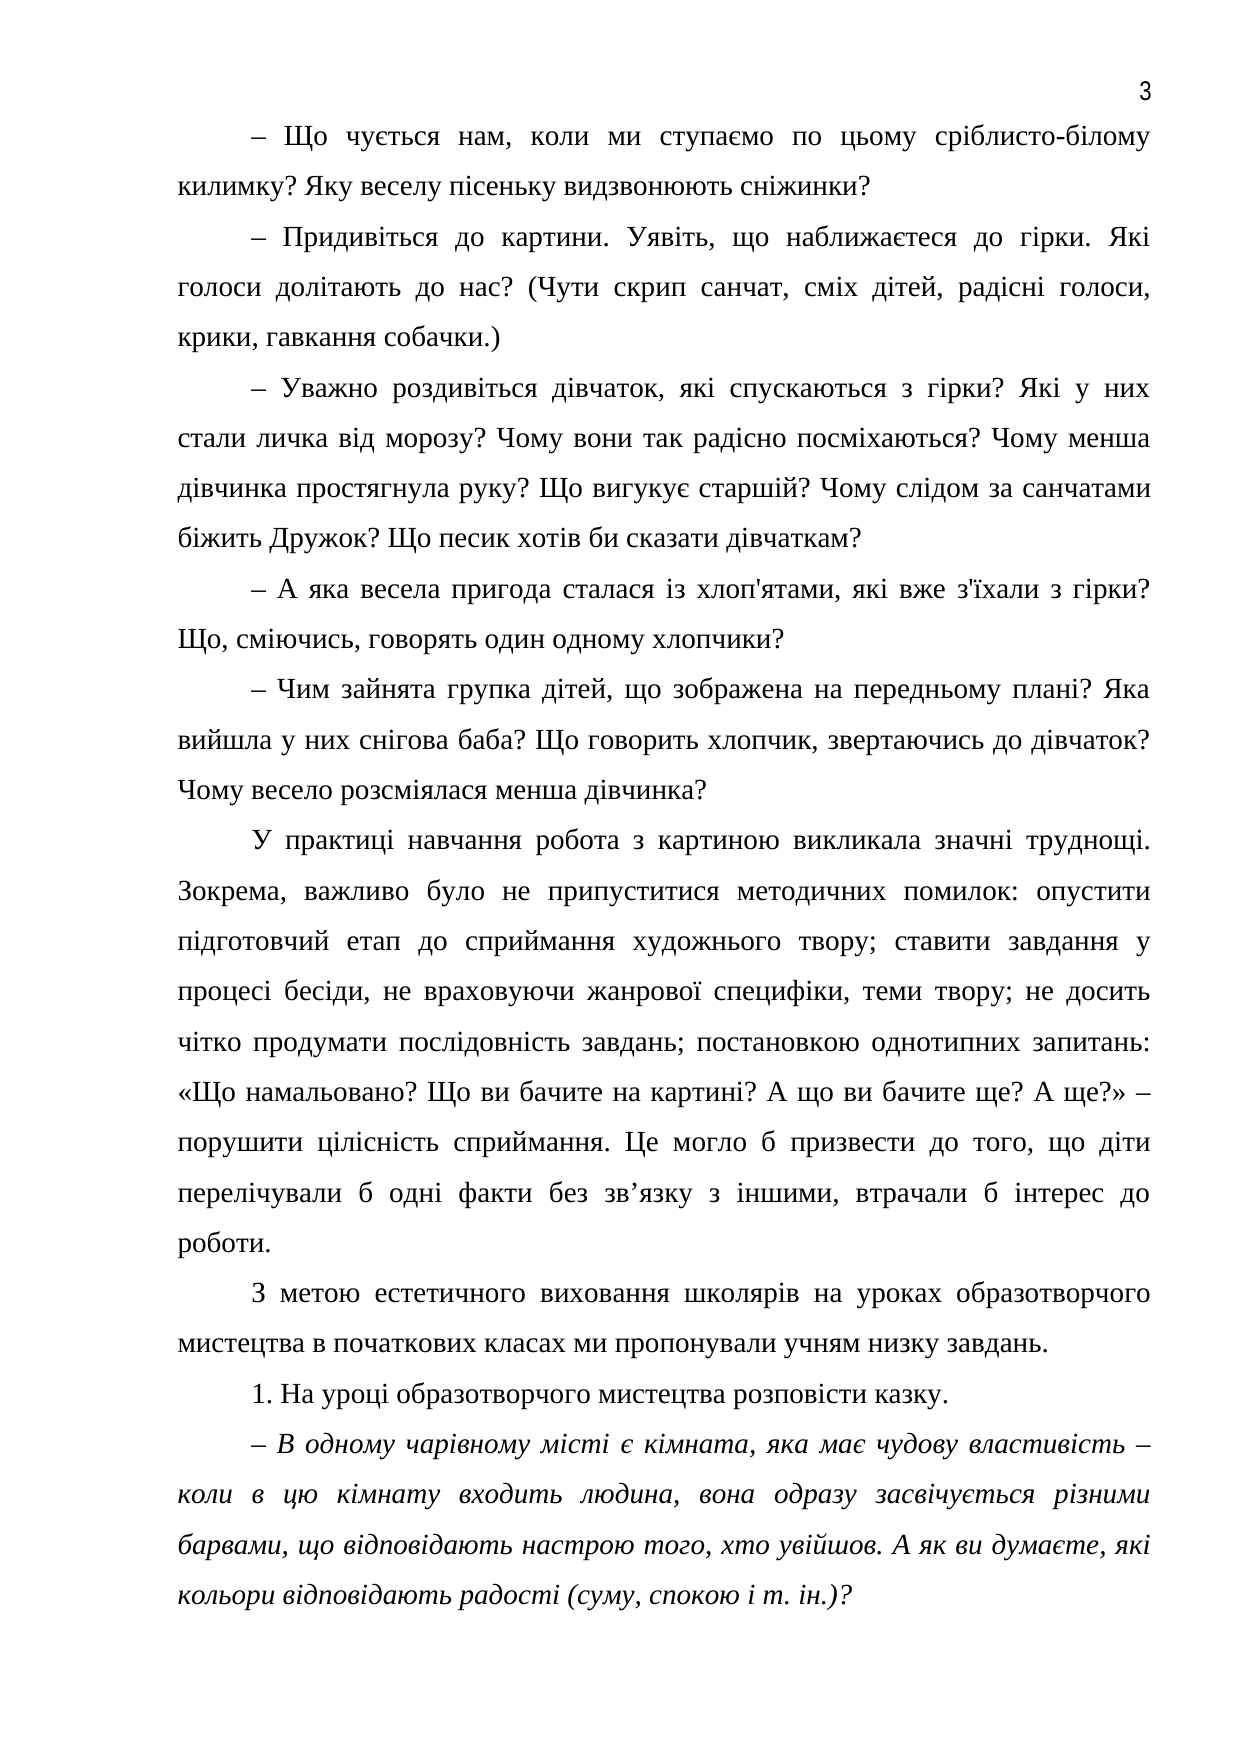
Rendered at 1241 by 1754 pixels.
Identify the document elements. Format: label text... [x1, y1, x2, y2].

text – А яка весела пригода сталася із хлоп'ятами, які вже з'їхали з гірки? Що, сміючись, говорять один одному хлопчики? [177, 571, 1152, 655]
text – Уважно роздивіться дівчаток, які спускаються з гірки? Які у них стали личка від морозу? Чому вони так радісно посміхаються? Чому менша дівчинка простягнула руку? Що вигукує старшій? Чому слідом за санчатами біжить Дружок? Що песик хотів би сказати дівчаткам? [177, 370, 1152, 554]
text З метою естетичного виховання школярів на уроках образотворчого мистецтва в початкових класах ми пропонували учням низку завдань. [177, 1275, 1152, 1359]
text – Чим зайнята групка дітей, що зображена на передньому плані? Яка вийшла у них снігова баба? Що говорить хлопчик, звертаючись до дівчаток? Чому весело розсміялася менша дівчинка? [177, 672, 1152, 806]
text У практиці навчання робота з картиною викликала значні труднощі. Зокрема, важливо було не припуститися методичних помилок: опустити підготовчий етап до сприймання художнього твору; ставити завдання у процесі бесіди, не враховуючи жанрової специфіки, теми твору; не досить чітко продумати послідовність завдань; постановкою однотипних запитань: «Що намальовано? Що ви бачите на картині? А що ви бачите ще? А ще?» – порушити цілісність сприймання. Це могло б призвести до того, що діти перелічували б одні факти без зв’язку з іншими, втрачали б інтерес до роботи. [177, 822, 1152, 1258]
text – Придивіться до картини. Уявіть, що наближаєтеся до гірки. Які голоси долітають до нас? (Чути скрип санчат, сміх дітей, радісні голоси, крики, гавкання собачки.) [177, 219, 1152, 353]
text 1. На уроці образотворчого мистецтва розповісти казку. [177, 1376, 1152, 1409]
text – Що чується нам, коли ми ступаємо по цьому сріблисто-білому килимку? Яку веселу пісеньку видзвонюють сніжинки? [177, 118, 1152, 202]
text – В одному чарівному місті є кімната, яка має чудову властивість – коли в цю кімнату входить людина, вона одразу засвічується різними барвами, що відповідають настрою того, хто увійшов. А як ви думаєте, які кольори відповідають радості (суму, спокою і т. ін.)? [177, 1426, 1152, 1611]
